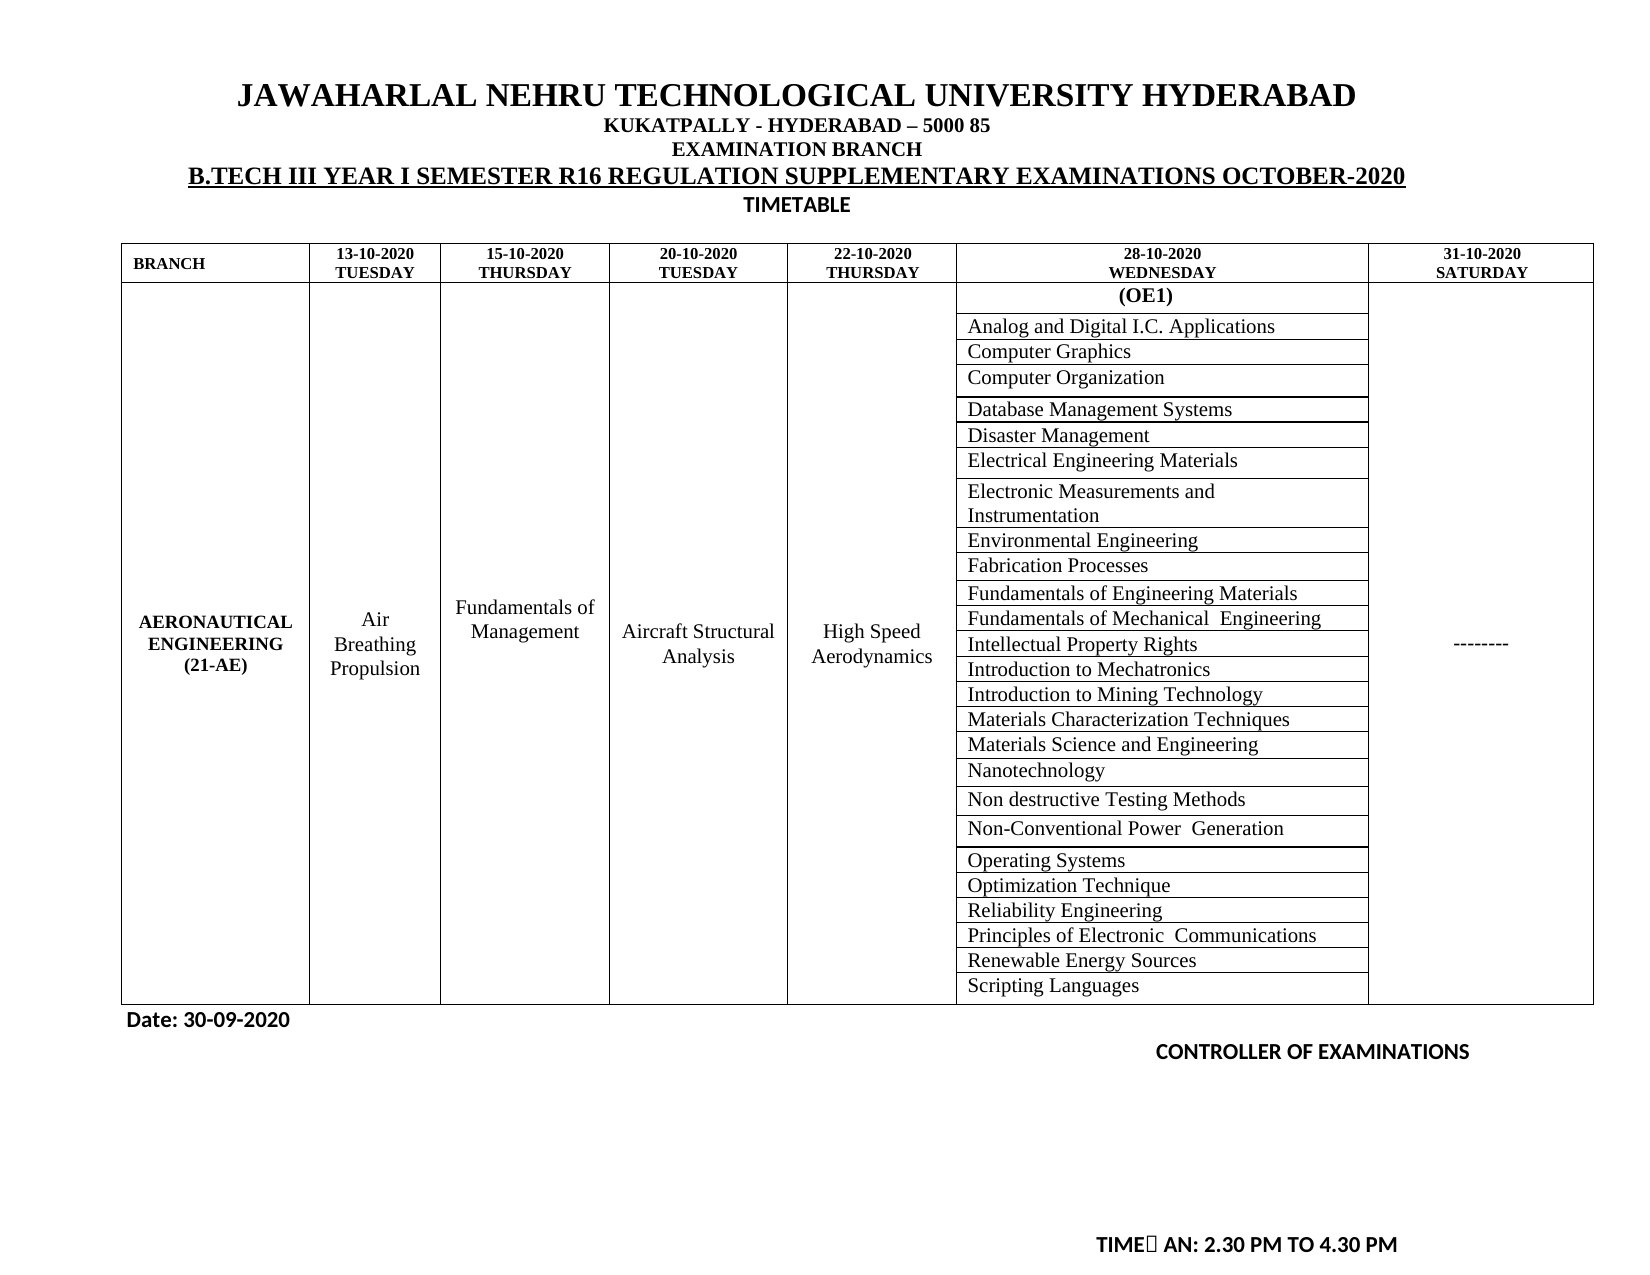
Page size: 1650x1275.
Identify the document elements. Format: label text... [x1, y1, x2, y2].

table_header 22-10-2020 THURSDAY [788, 244, 956, 282]
text Date: 30-09-2020 [75, 1005, 1519, 1033]
table_cell Computer Organization [957, 365, 1368, 396]
table_cell Fundamentals of Mechanical Engineering [957, 606, 1368, 630]
table_cell Renewable Energy Sources [957, 948, 1368, 972]
table_cell Database Management Systems [957, 398, 1368, 421]
table_cell (OE1) [957, 283, 1368, 313]
text CONTROLLER OF EXAMINATIONS [1125, 1037, 1519, 1065]
table_header 15-10-2020 THURSDAY [441, 244, 609, 282]
table_cell Introduction to Mechatronics [957, 657, 1368, 681]
table_cell Fabrication Processes [957, 553, 1368, 580]
table_header 31-10-2020 SATURDAY [1369, 244, 1593, 282]
table_cell Principles of Electronic Communications [957, 923, 1368, 947]
table_header 28-10-2020 WEDNESDAY [957, 244, 1368, 282]
table_cell Fundamentals of Management [441, 283, 609, 1004]
text TIME AN: 2.30 PM TO 4.30 PM [900, 1228, 1519, 1259]
table_cell Nanotechnology [957, 759, 1368, 786]
table_header 20-10-2020 TUESDAY [610, 244, 787, 282]
table_cell Analog and Digital I.C. Applications [957, 314, 1368, 338]
table_cell Introduction to Mining Technology [957, 682, 1368, 706]
table_cell Operating Systems [957, 848, 1368, 872]
table_cell Disaster Management [957, 423, 1368, 447]
table_cell Fundamentals of Engineering Materials [957, 581, 1368, 605]
table_cell High Speed Aerodynamics [788, 283, 956, 1004]
table_cell Materials Science and Engineering [957, 732, 1368, 757]
table_cell Non-Conventional Power Generation [957, 816, 1368, 846]
table_cell Electrical Engineering Materials [957, 448, 1368, 478]
table_cell Air Breathing Propulsion [310, 283, 440, 1004]
table_header BRANCH [122, 244, 309, 282]
table_cell Reliability Engineering [957, 898, 1368, 922]
table_header 13-10-2020 TUESDAY [310, 244, 440, 282]
table_cell Materials Characterization Techniques [957, 707, 1368, 731]
table_cell Electronic Measurements and Instrumentation [957, 479, 1368, 527]
table_cell Scripting Languages [957, 973, 1368, 1004]
table_cell Environmental Engineering [957, 528, 1368, 552]
table_cell Intellectual Property Rights [957, 631, 1368, 656]
table_cell -------- [1369, 283, 1593, 1004]
table_cell Non destructive Testing Methods [957, 787, 1368, 815]
table_cell AERONAUTICAL ENGINEERING (21-AE) [122, 283, 309, 1004]
table_cell Optimization Technique [957, 873, 1368, 897]
table_cell Aircraft Structural Analysis [610, 283, 787, 1004]
table_cell Computer Graphics [957, 340, 1368, 363]
